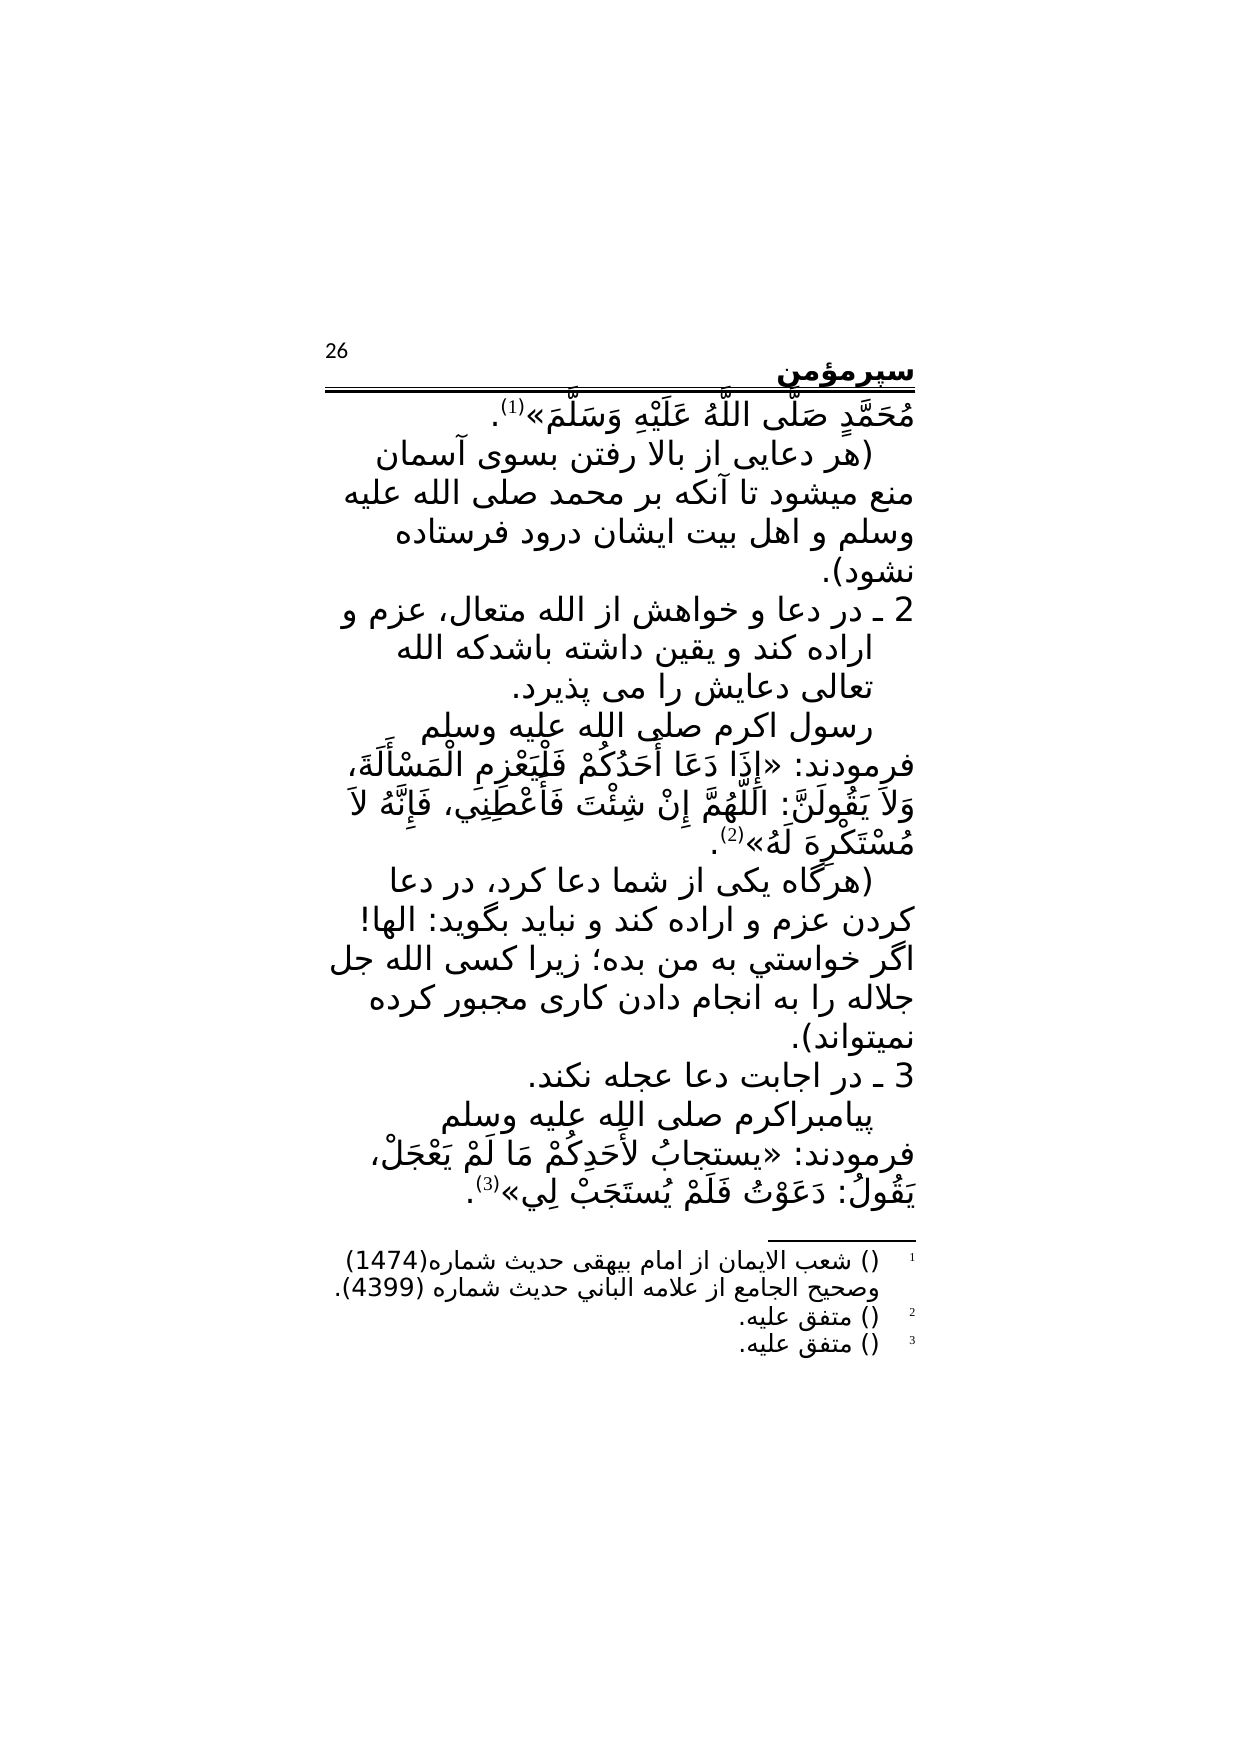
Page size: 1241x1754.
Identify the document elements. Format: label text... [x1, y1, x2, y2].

text پيامبراکرم صلی الله علیه وسلم فرمودند: «يستجابُ لأَحَدِكُمْ مَا لَمْ يَعْجَلْ، يَقُولُ: دَعَوْتُ فَلَمْ يُستَجَبْ لِي»(). [325, 1095, 915, 1212]
text 3 ـ در اجابت دعا عجله نكند. [325, 1056, 915, 1095]
text (هرگاه يكی از شما دعا كرد، در دعا كردن عزم و اراده كند و نبايد بگويد: الها! اگر خواستي به من بده؛ زیرا کسی الله جل جلاله را به انجام دادن کاری مجبور کرده نمیتواند). [325, 862, 915, 1056]
text 2 ـ در دعا و خواهش از الله متعال، عزم و اراده كند و یقین داشته باشدکه الله تعالی دعایش را می پذیرد. [325, 590, 915, 707]
text رسول اکرم صلی الله علیه وسلم فرمودند: «إِذَا دَعَا أَحَدُكُمْ فَلْيَعْزِمِ الْمَسْأَلَةَ، وَلاَ يَقُولَنَّ: اللّهُمَّ إِنْ شِئْتَ فَأَعْطِنِي، فَإِنَّهُ لاَ مُسْتَكْرِهَ لَهُ»(). [325, 707, 915, 862]
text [325, 396, 915, 434]
text (هر دعایی از بالا رفتن بسوی آسمان منع میشود تا آنکه بر محمد صلی الله علیه وسلم و اهل بیت ایشان درود فرستاده نشود). [325, 434, 915, 590]
